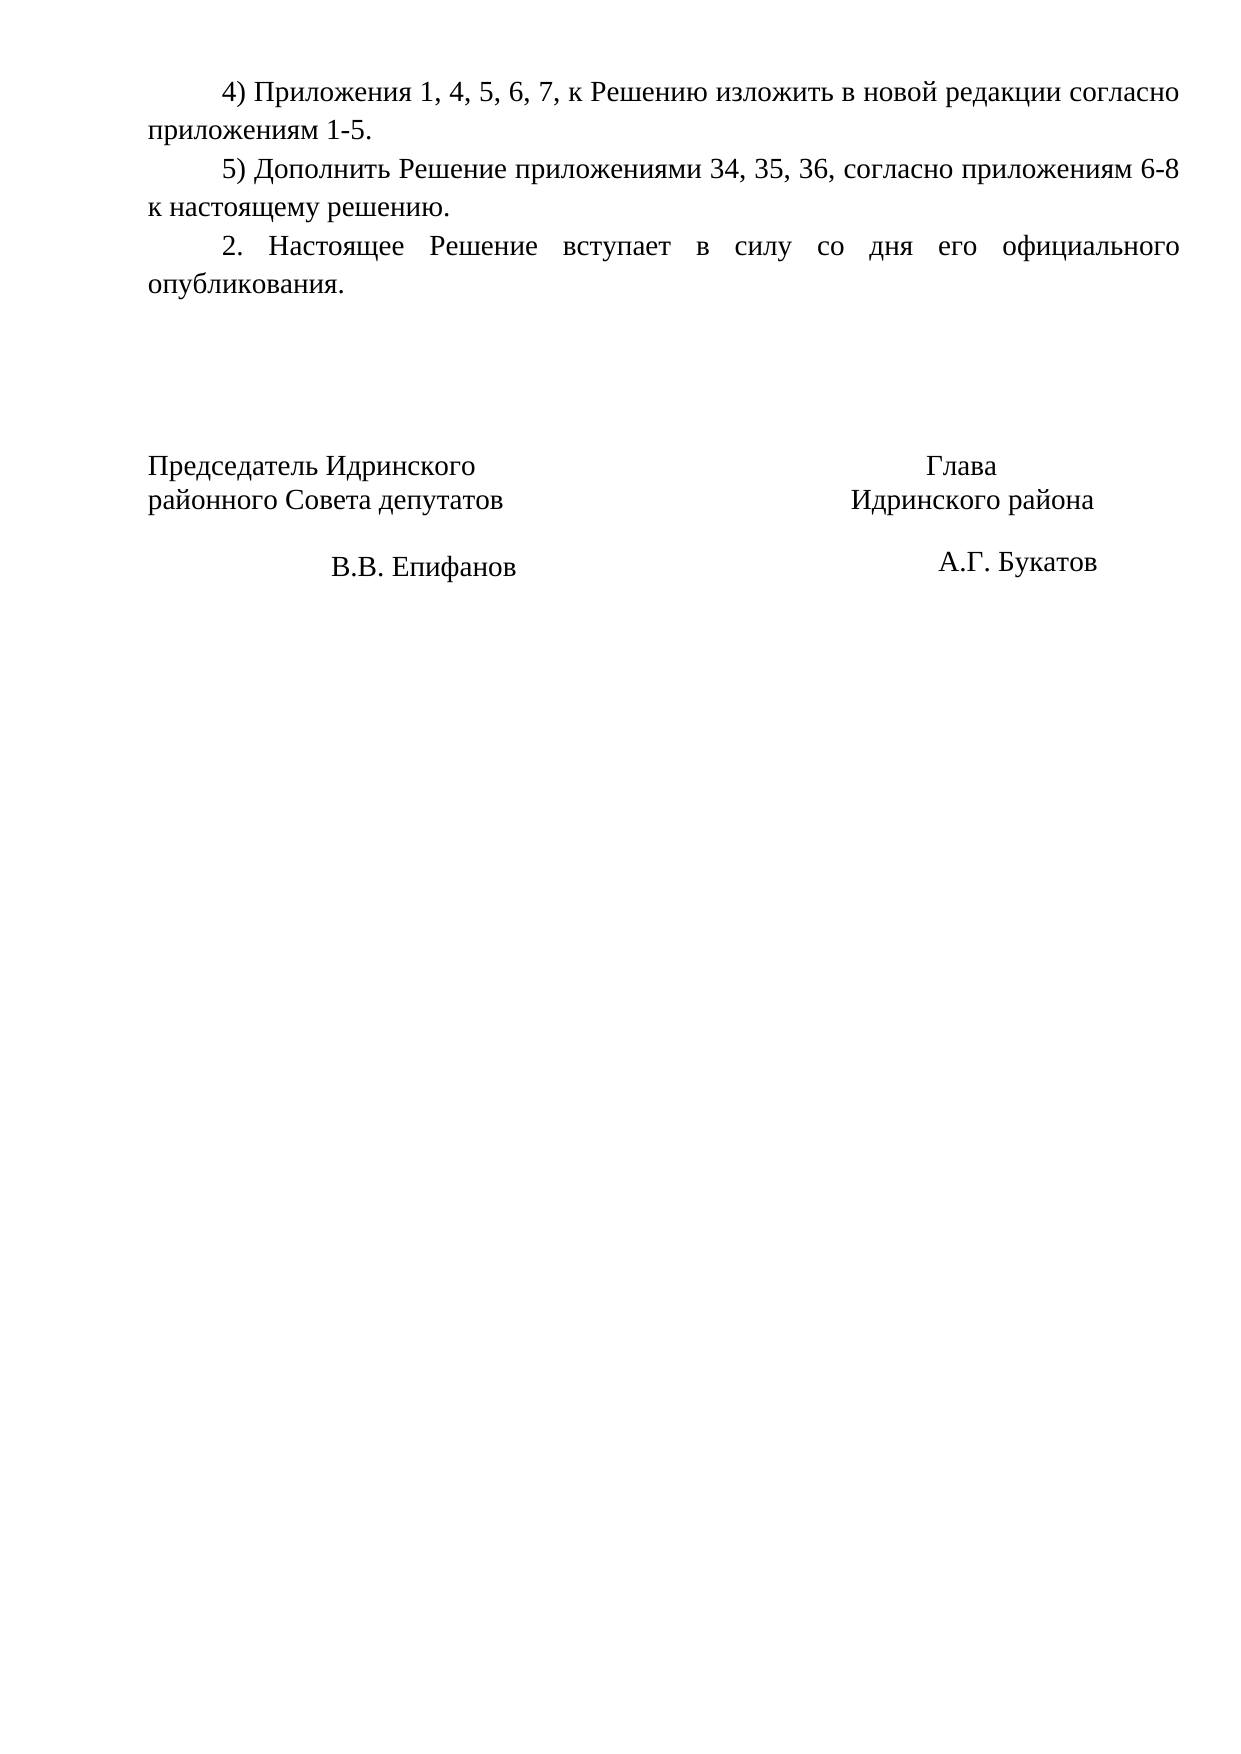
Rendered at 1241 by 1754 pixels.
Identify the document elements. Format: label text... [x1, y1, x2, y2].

text 2. Настоящее Решение вступает в силу со дня его официального опубликования. [148, 228, 1181, 300]
text 4) Приложения 1, 4, 5, 6, 7, к Решению изложить в новой редакции согласно приложениям 1-5. [148, 74, 1181, 146]
table_header Глава Идринского района А.Г. Букатов [623, 448, 1110, 582]
text 5) Дополнить Решение приложениями 34, 35, 36, согласно приложениям 6-8 к настоящему решению. [148, 151, 1181, 223]
table_header Председатель Идринского районного Совета депутатов В.В. Епифанов [136, 448, 623, 582]
